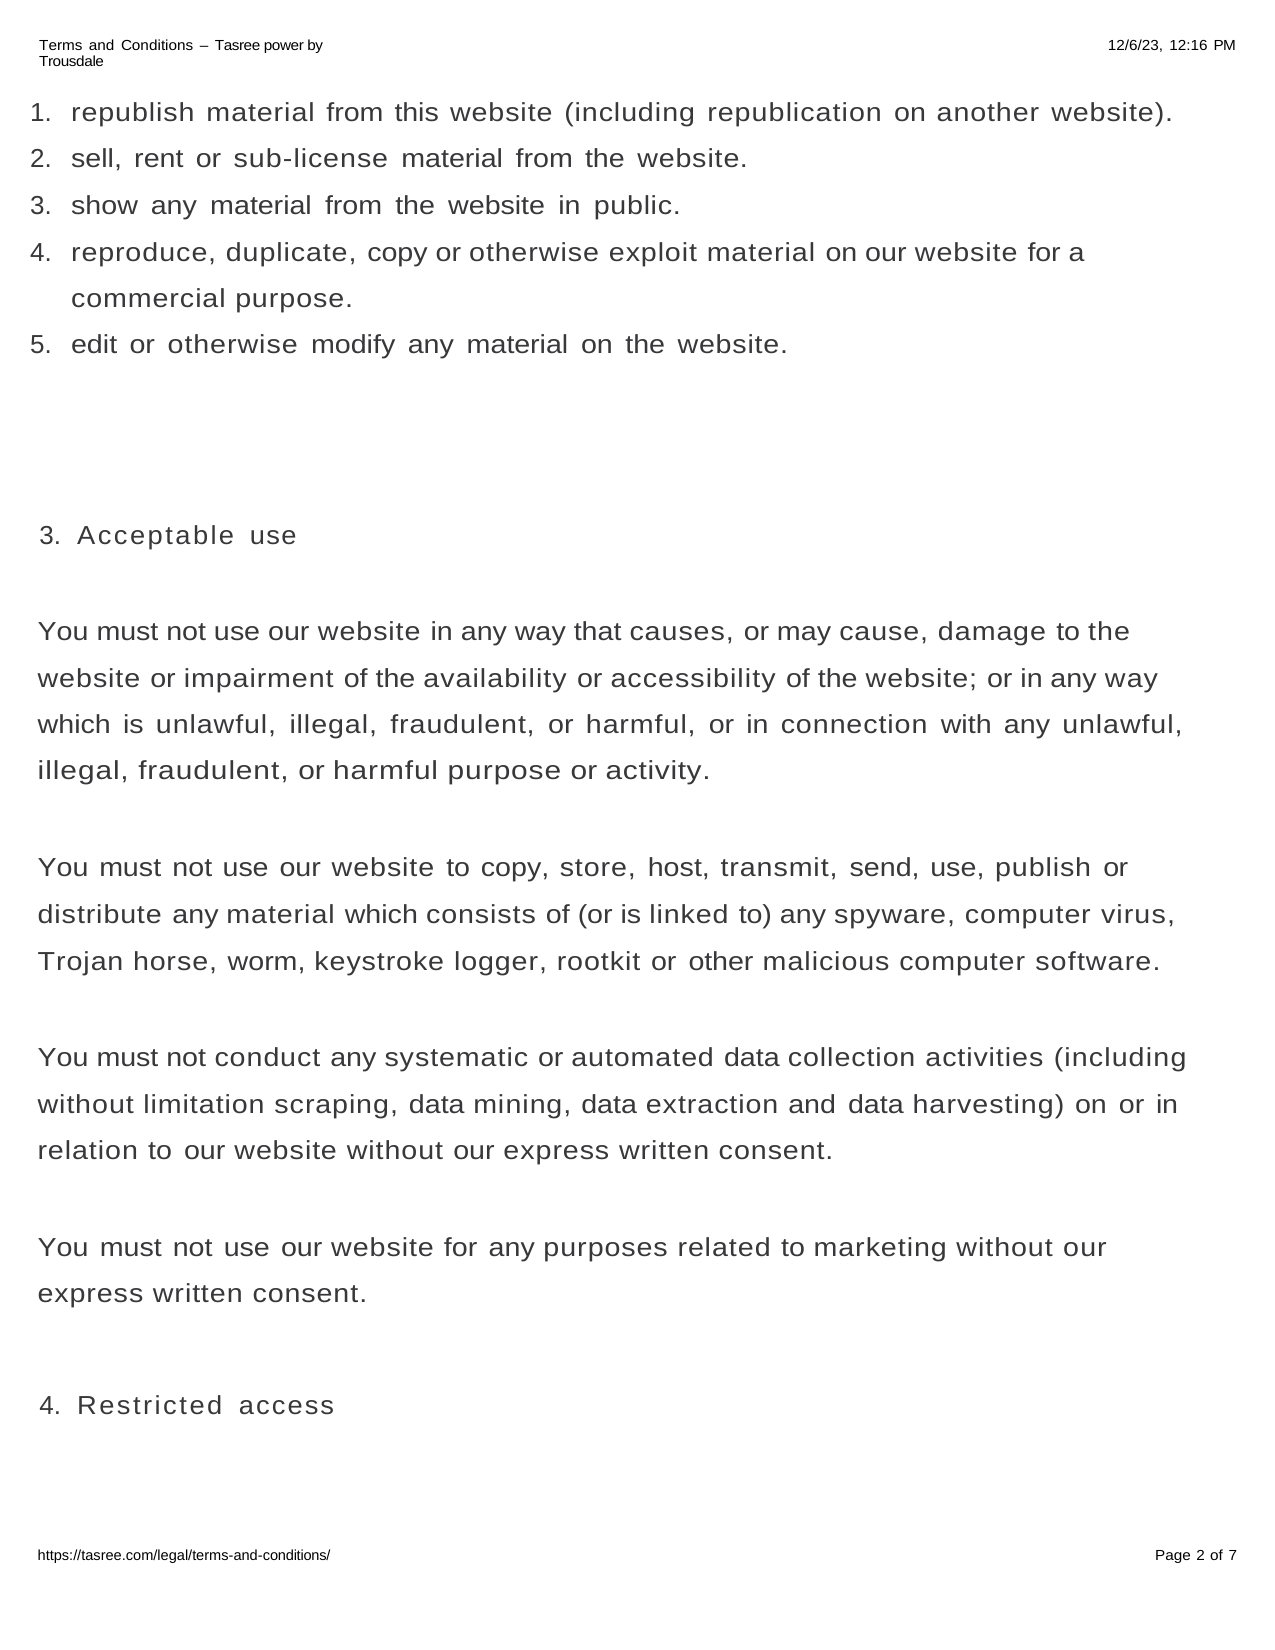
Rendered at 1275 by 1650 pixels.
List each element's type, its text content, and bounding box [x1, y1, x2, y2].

list Acceptable use [39, 520, 1248, 549]
text You must not use our website to copy, store, host, transmit, send, use, publish or [37, 852, 1248, 882]
text distribute any material which consists of (or is linked to) any spyware, computer virus, Trojan horse, worm, keystroke logger, rootkit or other malicious computer software. [37, 899, 1248, 976]
text illegal, fraudulent, or harmful purpose or activity. [37, 756, 1248, 786]
list show any material from the website in public. [30, 190, 1248, 220]
text You must not conduct any systematic or automated data collection activities (including without limitation scraping, data mining, data extraction and data harvesting) on or in relation to our website without our express written consent. [37, 1042, 1248, 1165]
list Restricted access [39, 1390, 1248, 1420]
text You must not use our website in any way that causes, or may cause, damage to the website or impairment of the availability or accessibility of the website; or in any way which is unlawful, illegal, fraudulent, or harmful, or in connection with any unlawful, [37, 616, 1196, 739]
list edit or otherwise modify any material on the website. [30, 330, 1248, 359]
list sell, rent or sub-license material from the website. [30, 143, 1248, 173]
list reproduce, duplicate, copy or otherwise exploit material on our website for a commercial purpose. [30, 237, 1111, 313]
text You must not use our website for any purposes related to marketing without our express written consent. [37, 1232, 1196, 1308]
list republish material from this website (including republication on another website). [30, 97, 1248, 127]
